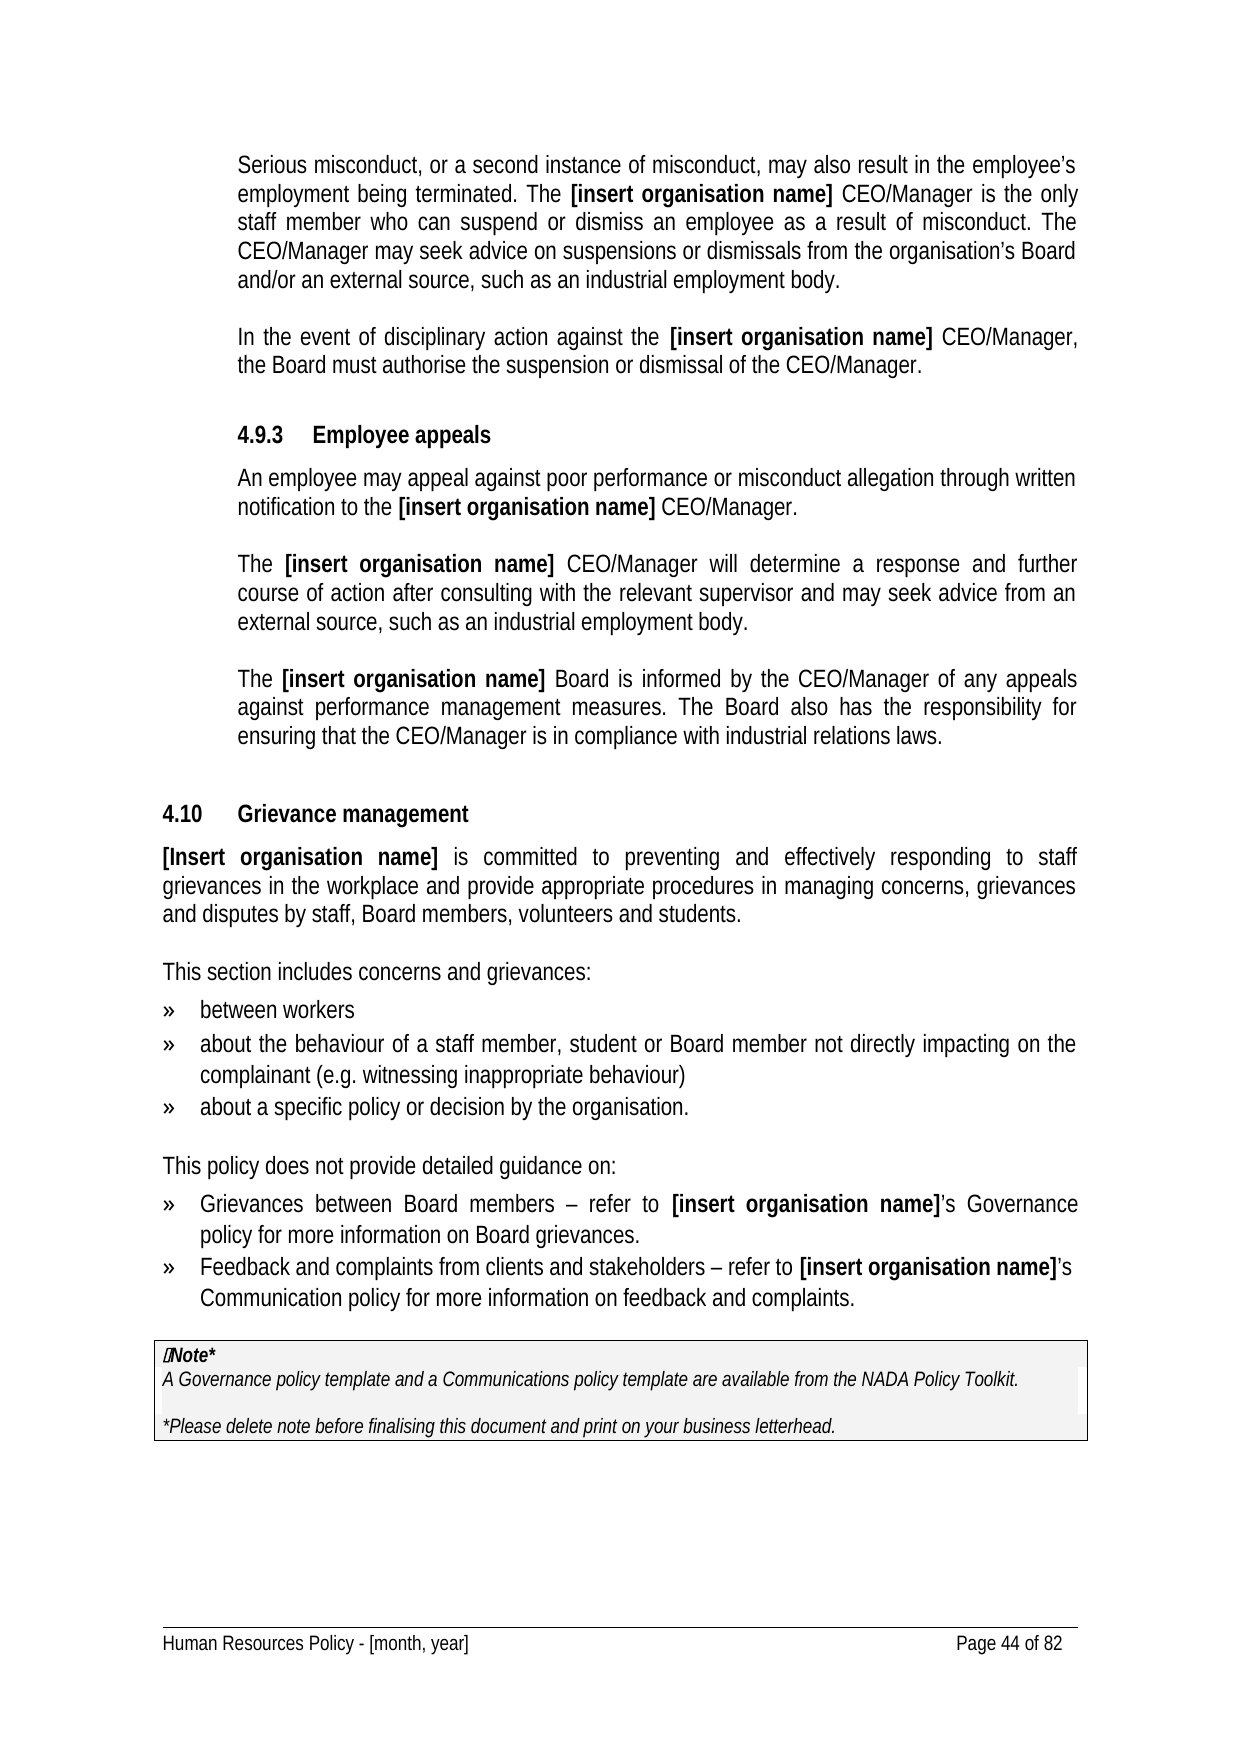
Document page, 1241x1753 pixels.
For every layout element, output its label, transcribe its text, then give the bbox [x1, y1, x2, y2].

text A Governance policy template and a Communications policy template are available from the NADA Policy Toolkit. [162, 1367, 1078, 1391]
subtitle 4.10 Grievance management [162, 799, 1078, 828]
list Grievances between Board members – refer to [insert organisation name]’s Governance policy for more information on Board grievances. [162, 1186, 1078, 1249]
list about the behaviour of a staff member, student or Board member not directly impacting on the complainant (e.g. witnessing inappropriate behaviour) [162, 1026, 1078, 1088]
text *Please delete note before finalising this document and print on your business letterhead. [155, 1412, 1087, 1440]
text This policy does not provide detailed guidance on: [162, 1151, 1078, 1180]
text In the event of disciplinary action against the [insert organisation name] CEO/Manager, the Board must authorise the suspension or dismissal of the CEO/Manager. [237, 322, 1078, 379]
text [Insert organisation name] is committed to preventing and effectively responding to staff grievances in the workplace and provide appropriate procedures in managing concerns, grievances and disputes by staff, Board members, volunteers and students. [162, 842, 1078, 928]
list between workers [162, 992, 1078, 1026]
list Feedback and complaints from clients and stakeholders – refer to [insert organisation name]’s Communication policy for more information on feedback and complaints. [162, 1249, 1078, 1311]
text Note* [155, 1341, 1087, 1367]
text This section includes concerns and grievances: [162, 957, 1078, 985]
text Serious misconduct, or a second instance of misconduct, may also result in the employee’s employment being terminated. The [insert organisation name] CEO/Manager is the only staff member who can suspend or dismiss an employee as a result of misconduct. The CEO/Manager may seek advice on suspensions or dismissals from the organisation’s Board and/or an external source, such as an industrial employment body. [237, 150, 1078, 293]
text An employee may appeal against poor performance or misconduct allegation through written notification to the [insert organisation name] CEO/Manager. [237, 463, 1078, 521]
subtitle 4.9.3 Employee appeals [237, 420, 1078, 449]
text The [insert organisation name] Board is informed by the CEO/Manager of any appeals against performance management measures. The Board also has the responsibility for ensuring that the CEO/Manager is in compliance with industrial relations laws. [237, 664, 1078, 750]
list about a specific policy or decision by the organisation. [162, 1088, 1078, 1122]
text The [insert organisation name] CEO/Manager will determine a response and further course of action after consulting with the relevant supervisor and may seek advice from an external source, such as an industrial employment body. [237, 549, 1078, 635]
